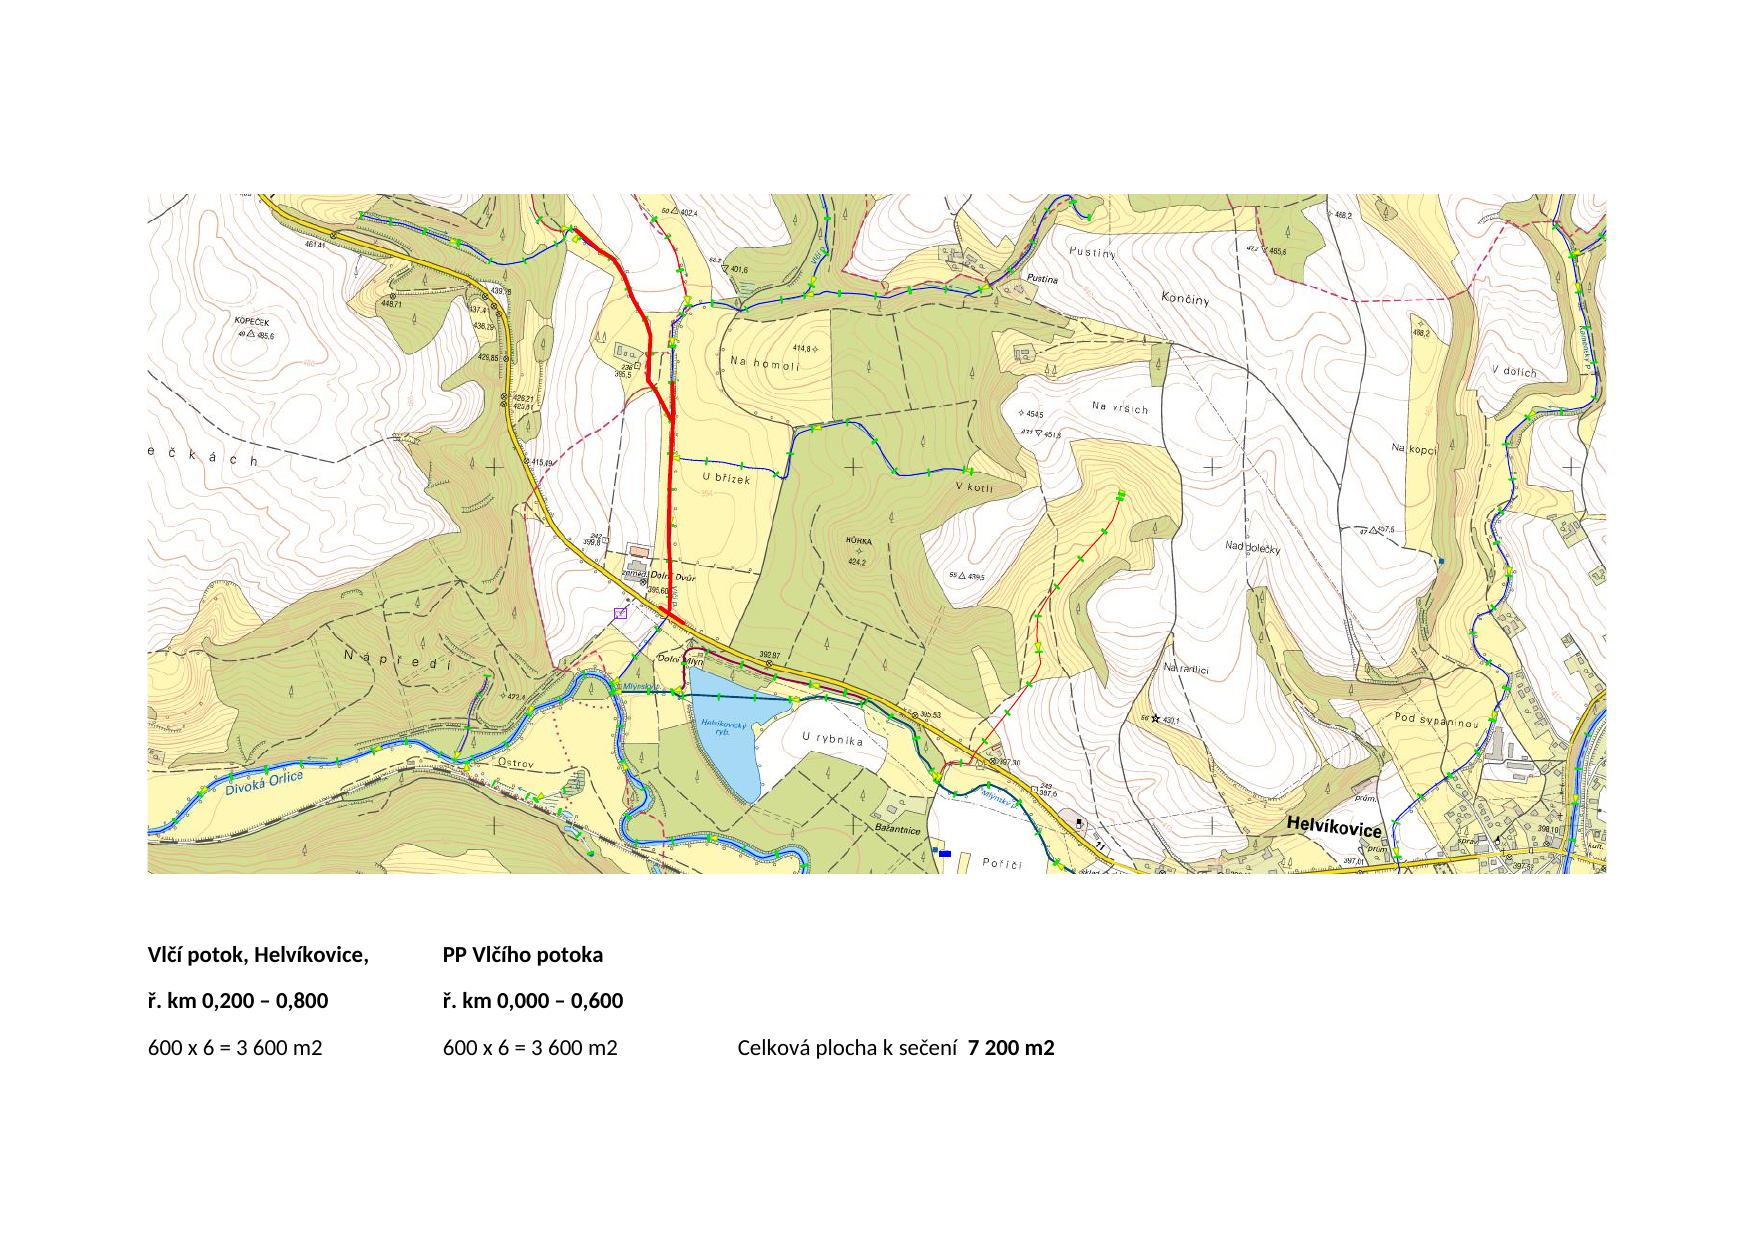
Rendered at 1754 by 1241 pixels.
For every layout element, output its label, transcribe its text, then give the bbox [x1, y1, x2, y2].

text Vlčí potok, Helvíkovice, PP Vlčího potoka [148, 940, 1606, 968]
text ř. km 0,200 – 0,800 ř. km 0,000 – 0,600 [148, 987, 1606, 1015]
text 600 x 6 = 3 600 m2 600 x 6 = 3 600 m2 Celková plocha k sečení 7 200 m2 [148, 1033, 1606, 1092]
